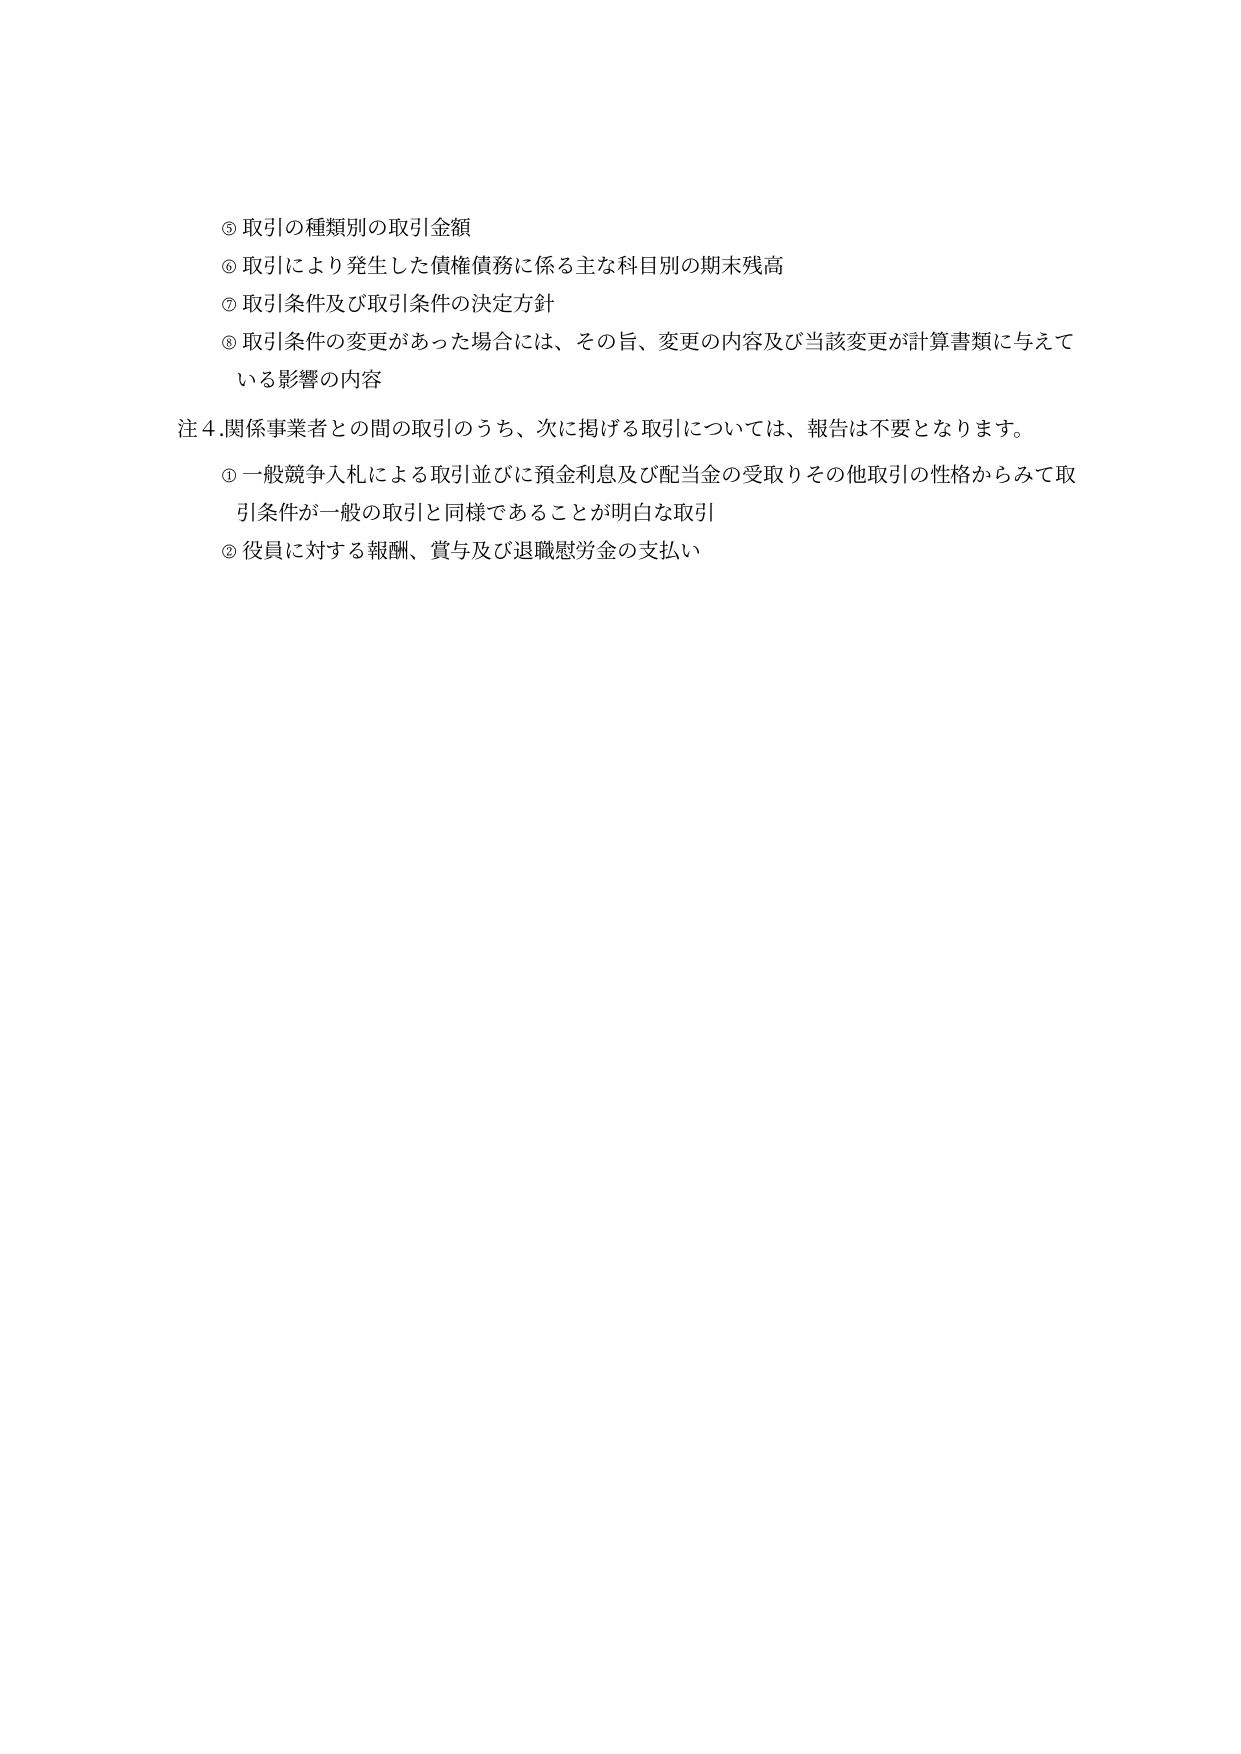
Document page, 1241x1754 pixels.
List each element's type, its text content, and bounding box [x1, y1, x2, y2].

text ⑧ 取引条件の変更があった場合には、その旨、変更の内容及び当該変更が計算書類に与えている影響の内容 [221, 321, 1078, 397]
text ① 一般競争入札による取引並びに預金利息及び配当金の受取りその他取引の性格からみて取引条件が一般の取引と同様であることが明白な取引 [221, 454, 1078, 531]
text ⑥ 取引により発生した債権債務に係る主な科目別の期末残高 [221, 245, 1078, 283]
text 注４.関係事業者との間の取引のうち、次に掲げる取引については、報告は不要となります。 [177, 409, 1078, 447]
text ⑤ 取引の種類別の取引金額 [221, 207, 1078, 245]
text ② 役員に対する報酬、賞与及び退職慰労金の支払い [221, 531, 1078, 568]
text ⑦ 取引条件及び取引条件の決定方針 [221, 283, 1078, 321]
